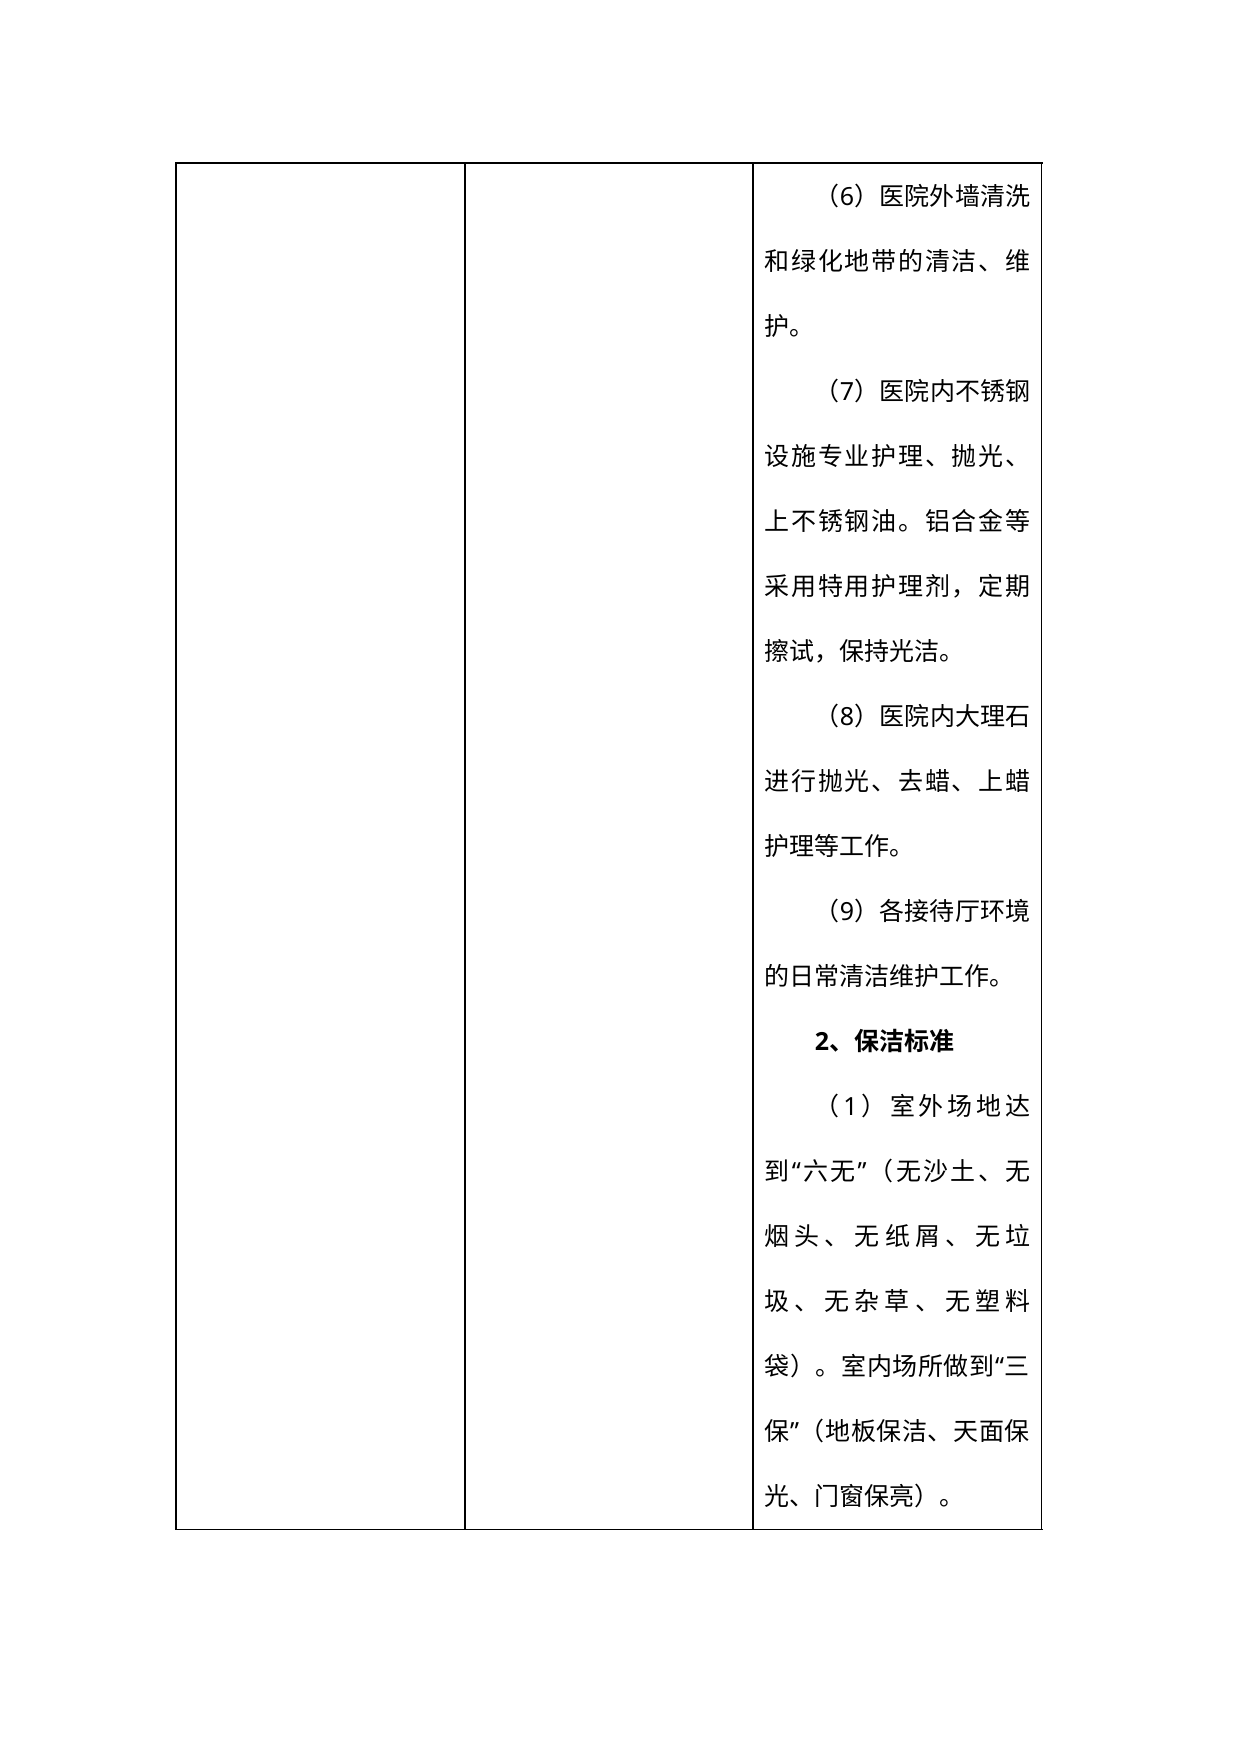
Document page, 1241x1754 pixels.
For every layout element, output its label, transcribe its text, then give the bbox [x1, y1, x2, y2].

table_cell 7 [177, 164, 464, 1528]
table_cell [754, 164, 1041, 1528]
table_cell [466, 164, 752, 1528]
